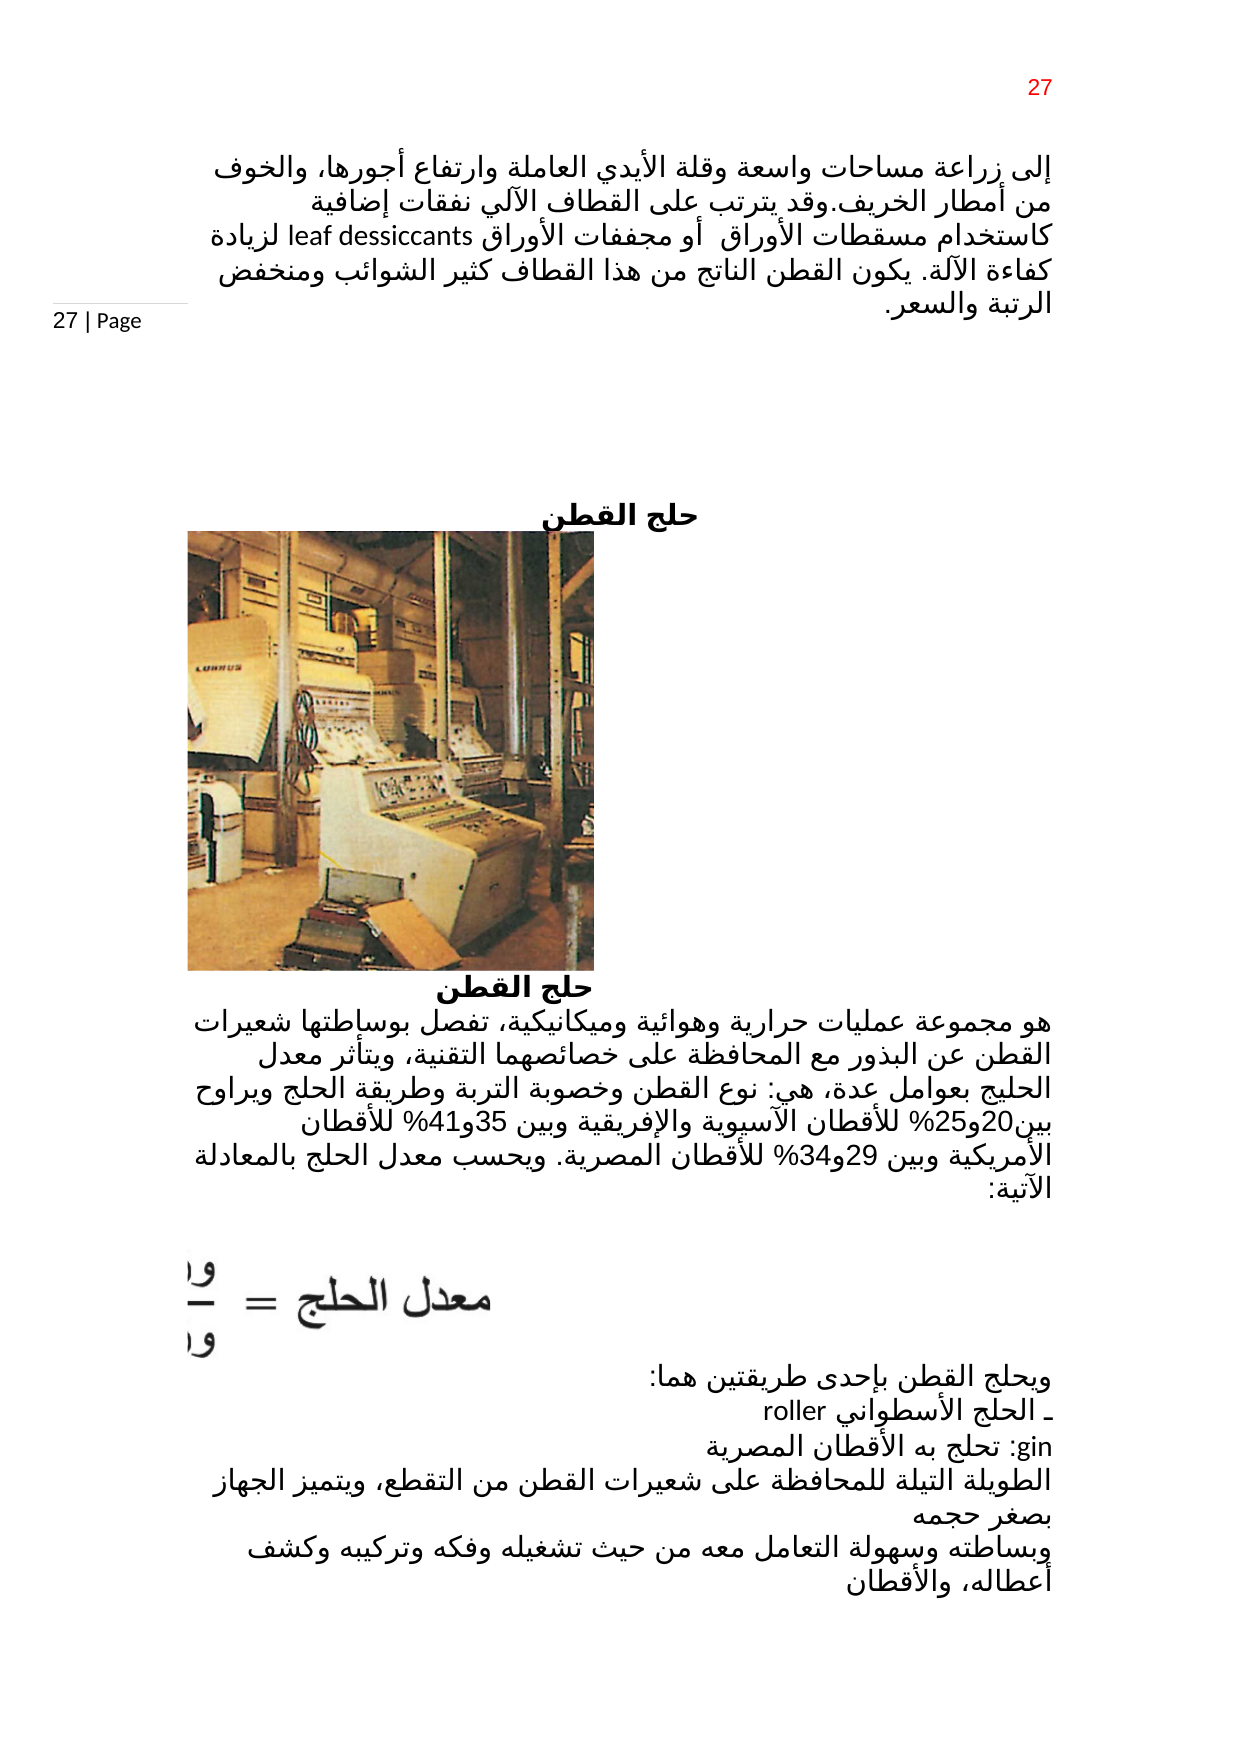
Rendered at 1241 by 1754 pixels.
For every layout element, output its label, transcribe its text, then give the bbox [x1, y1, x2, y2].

picture [187, 531, 594, 971]
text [187, 150, 1053, 320]
picture [187, 1240, 491, 1359]
text ويحلج القطن بإحدى طريقتين هما: [187, 1359, 1053, 1392]
text حلج القطن [187, 498, 1053, 531]
table_cell حلج القطن [188, 971, 594, 1004]
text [187, 1392, 1053, 1598]
text هو مجموعة عمليات حرارية وهوائية وميكانيكية، تفصل بوساطتها شعيرات القطن عن البذور مع المحافظة على خصائصهما التقنية، ويتأثر معدل الحليج بعوامل عدة، هي: نوع القطن وخصوبة التربة وطريقة الحلج ويراوح بين20و25% للأقطان الآسيوية والإفريقية وبين 35و41% للأقطان الأمريكية وبين 29و34% للأقطان المصرية. ويحسب معدل الحلج بالمعادلة الآتية: [187, 1004, 1053, 1205]
